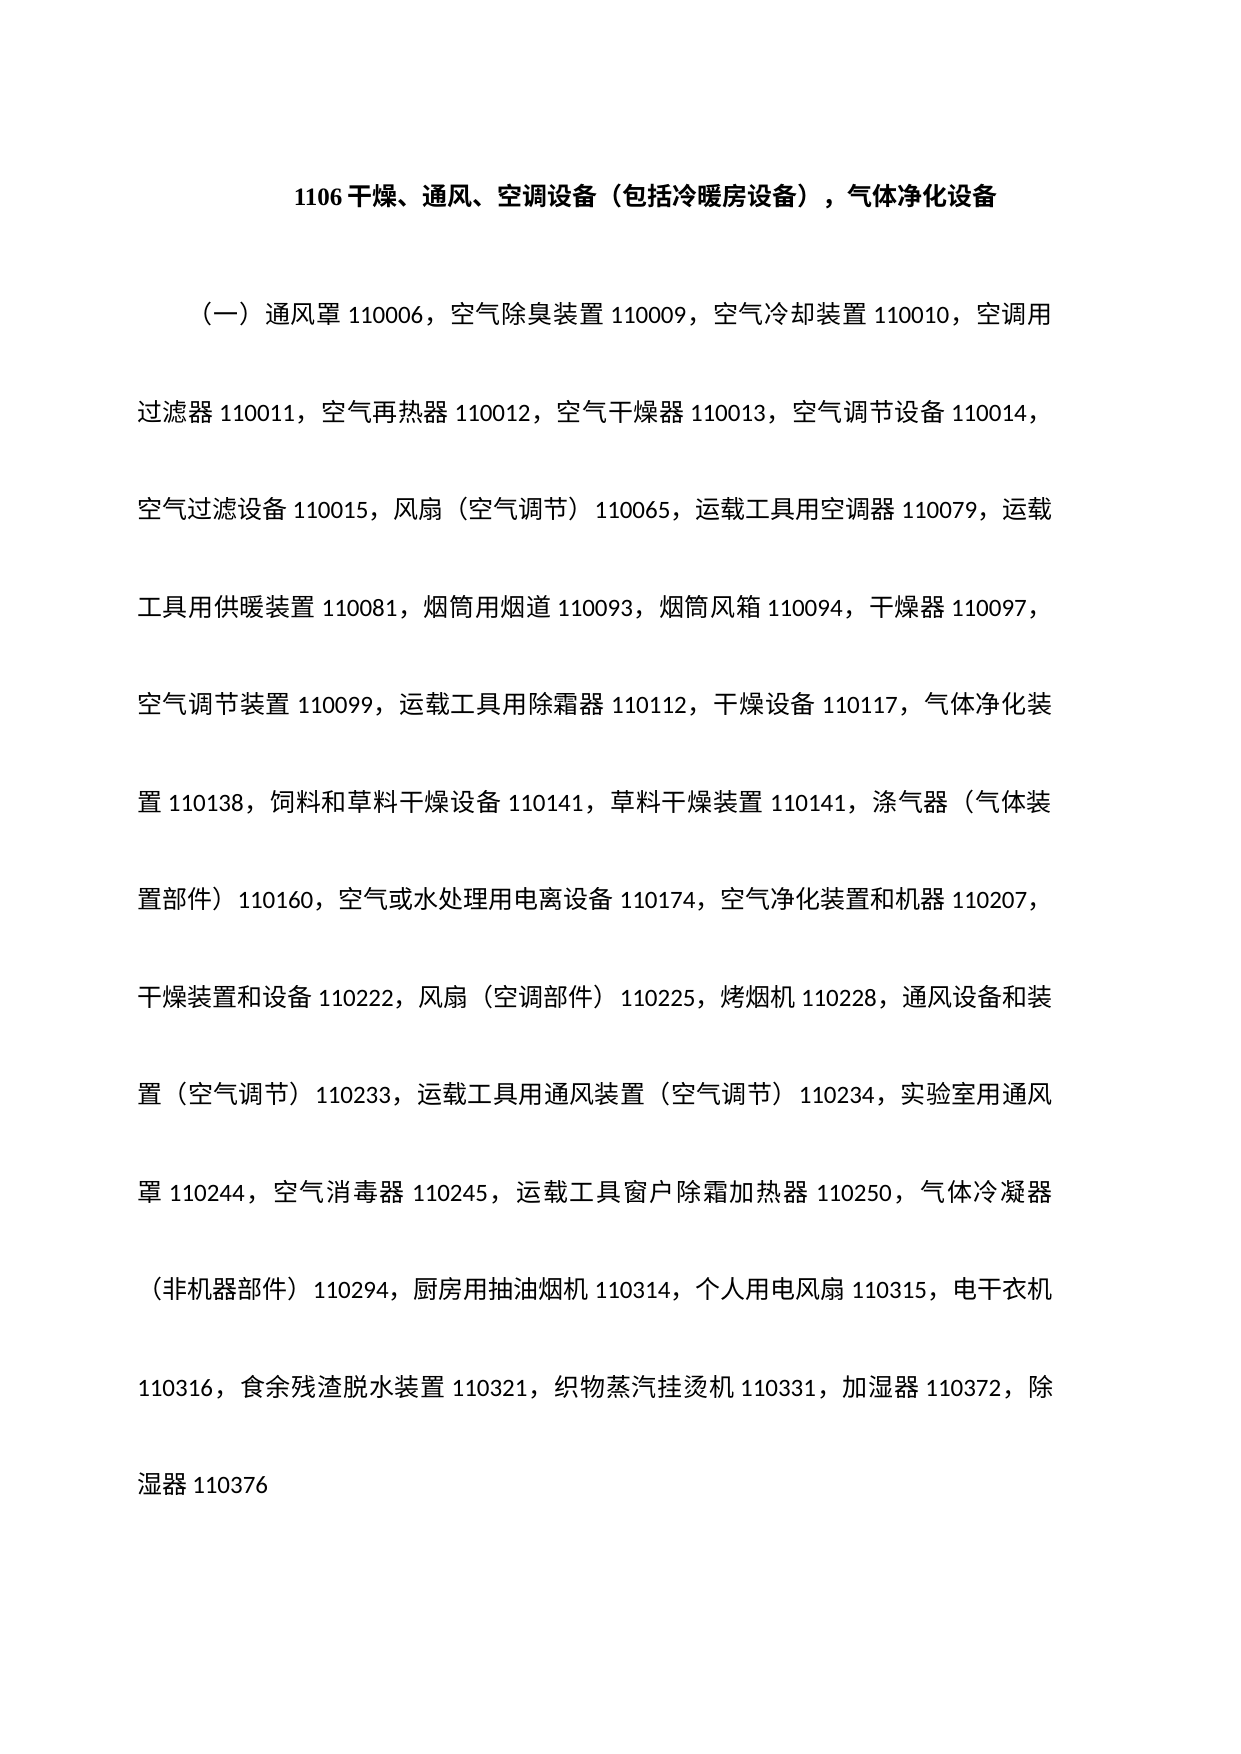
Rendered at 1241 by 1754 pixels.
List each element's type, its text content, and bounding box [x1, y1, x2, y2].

subtitle 1106干燥、通风、空调设备（包括冷暖房设备），气体净化设备 [187, 162, 1053, 227]
text （一）通风罩110006，空气除臭装置110009，空气冷却装置110010，空调用过滤器110011，空气再热器110012，空气干燥器110013，空气调节设备110014，空气过滤设备110015，风扇（空气调节）110065，运载工具用空调器110079，运载工具用供暖装置110081，烟筒用烟道110093，烟筒风箱110094，干燥器110097，空气调节装置110099，运载工具用除霜器110112，干燥设备110117，气体净化装置110138，饲料和草料干燥设备110141，草料干燥装置110141，涤气器（气体装置部件）110160，空气或水处理用电离设备110174，空气净化装置和机器110207，干燥装置和设备110222，风扇（空调部件）110225，烤烟机110228，通风设备和装置（空气调节）110233，运载工具用通风装置（空气调节）110234，实验室用通风罩110244，空气消毒器110245，运载工具窗户除霜加热器110250，气体冷凝器（非机器部件）110294，厨房用抽油烟机110314，个人用电风扇110315，电干衣机110316，食余残渣脱水装置110321，织物蒸汽挂烫机110331，加湿器110372，除湿器110376 [137, 281, 1053, 1516]
